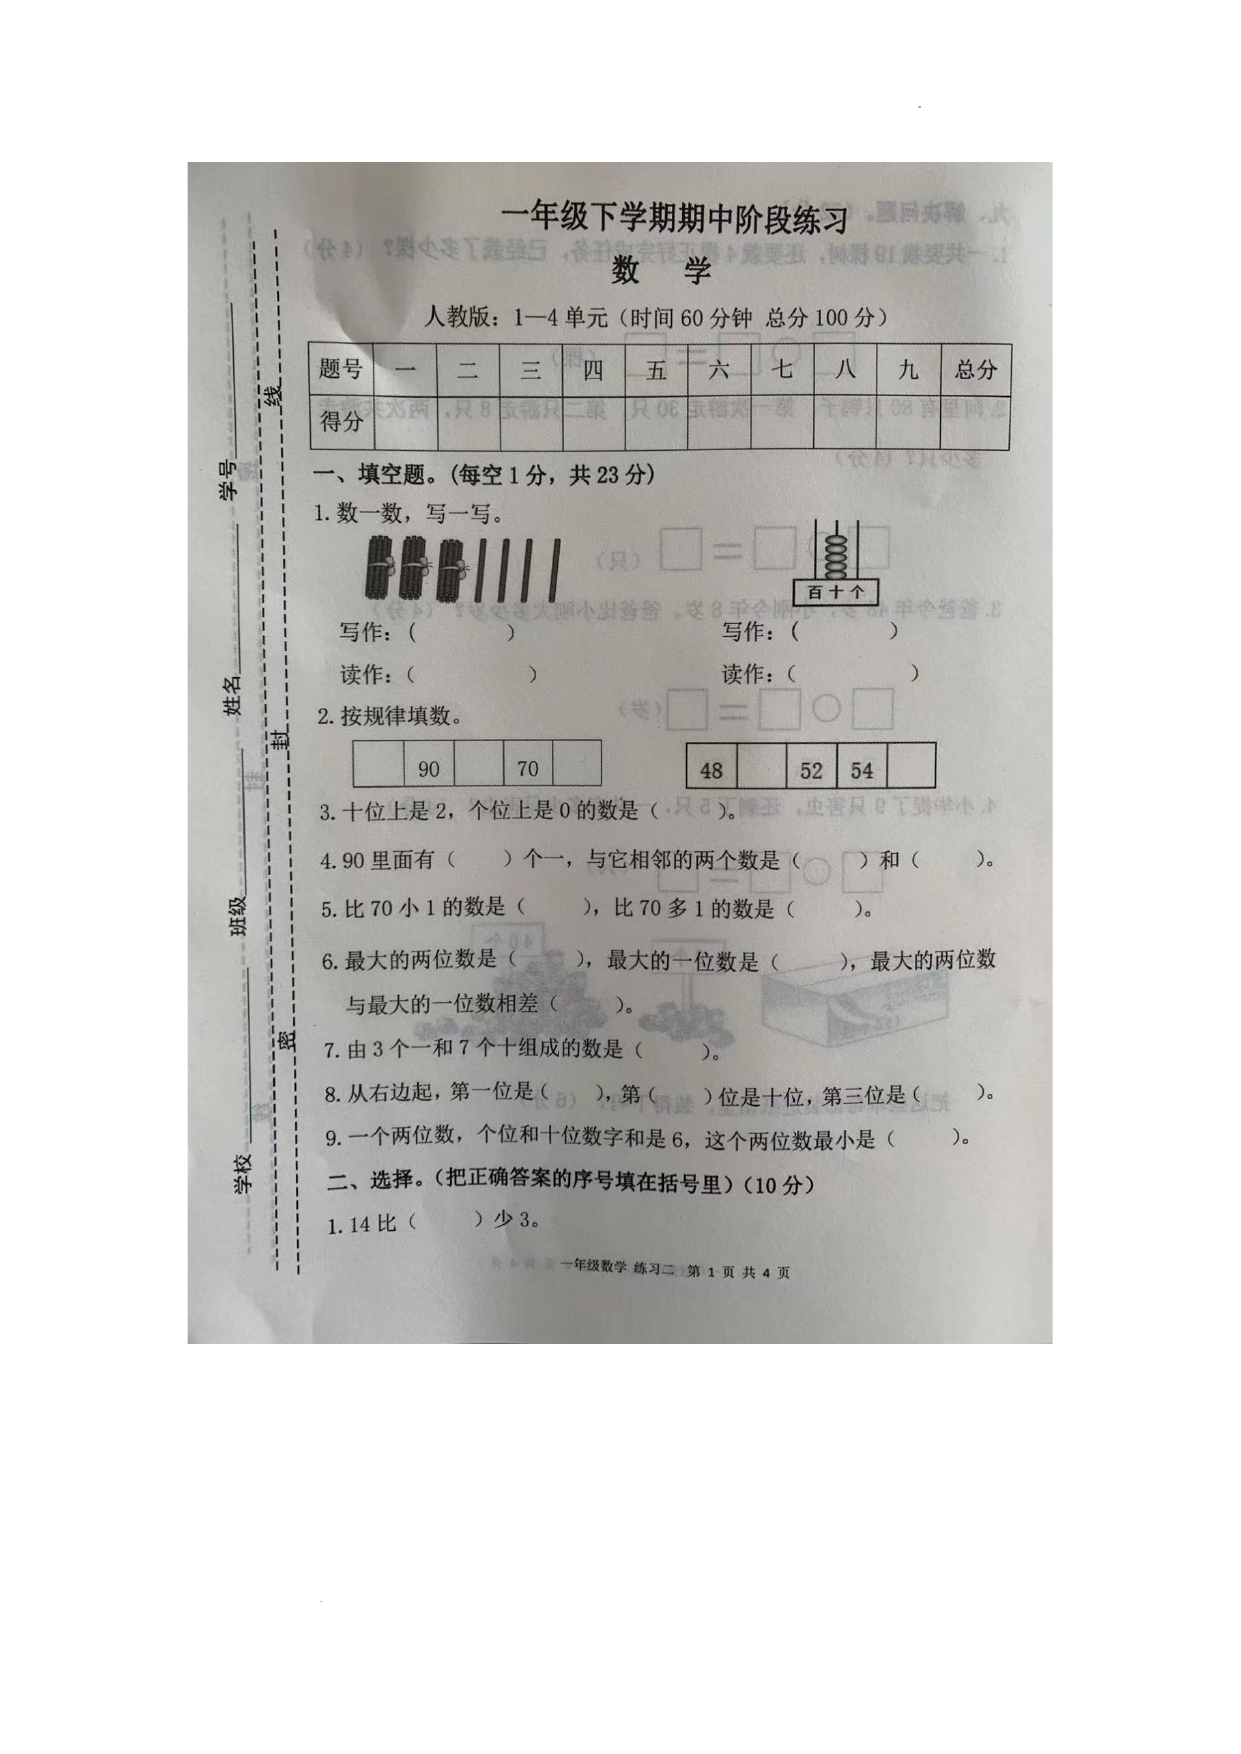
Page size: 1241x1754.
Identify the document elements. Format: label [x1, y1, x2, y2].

picture [187, 162, 1053, 1344]
